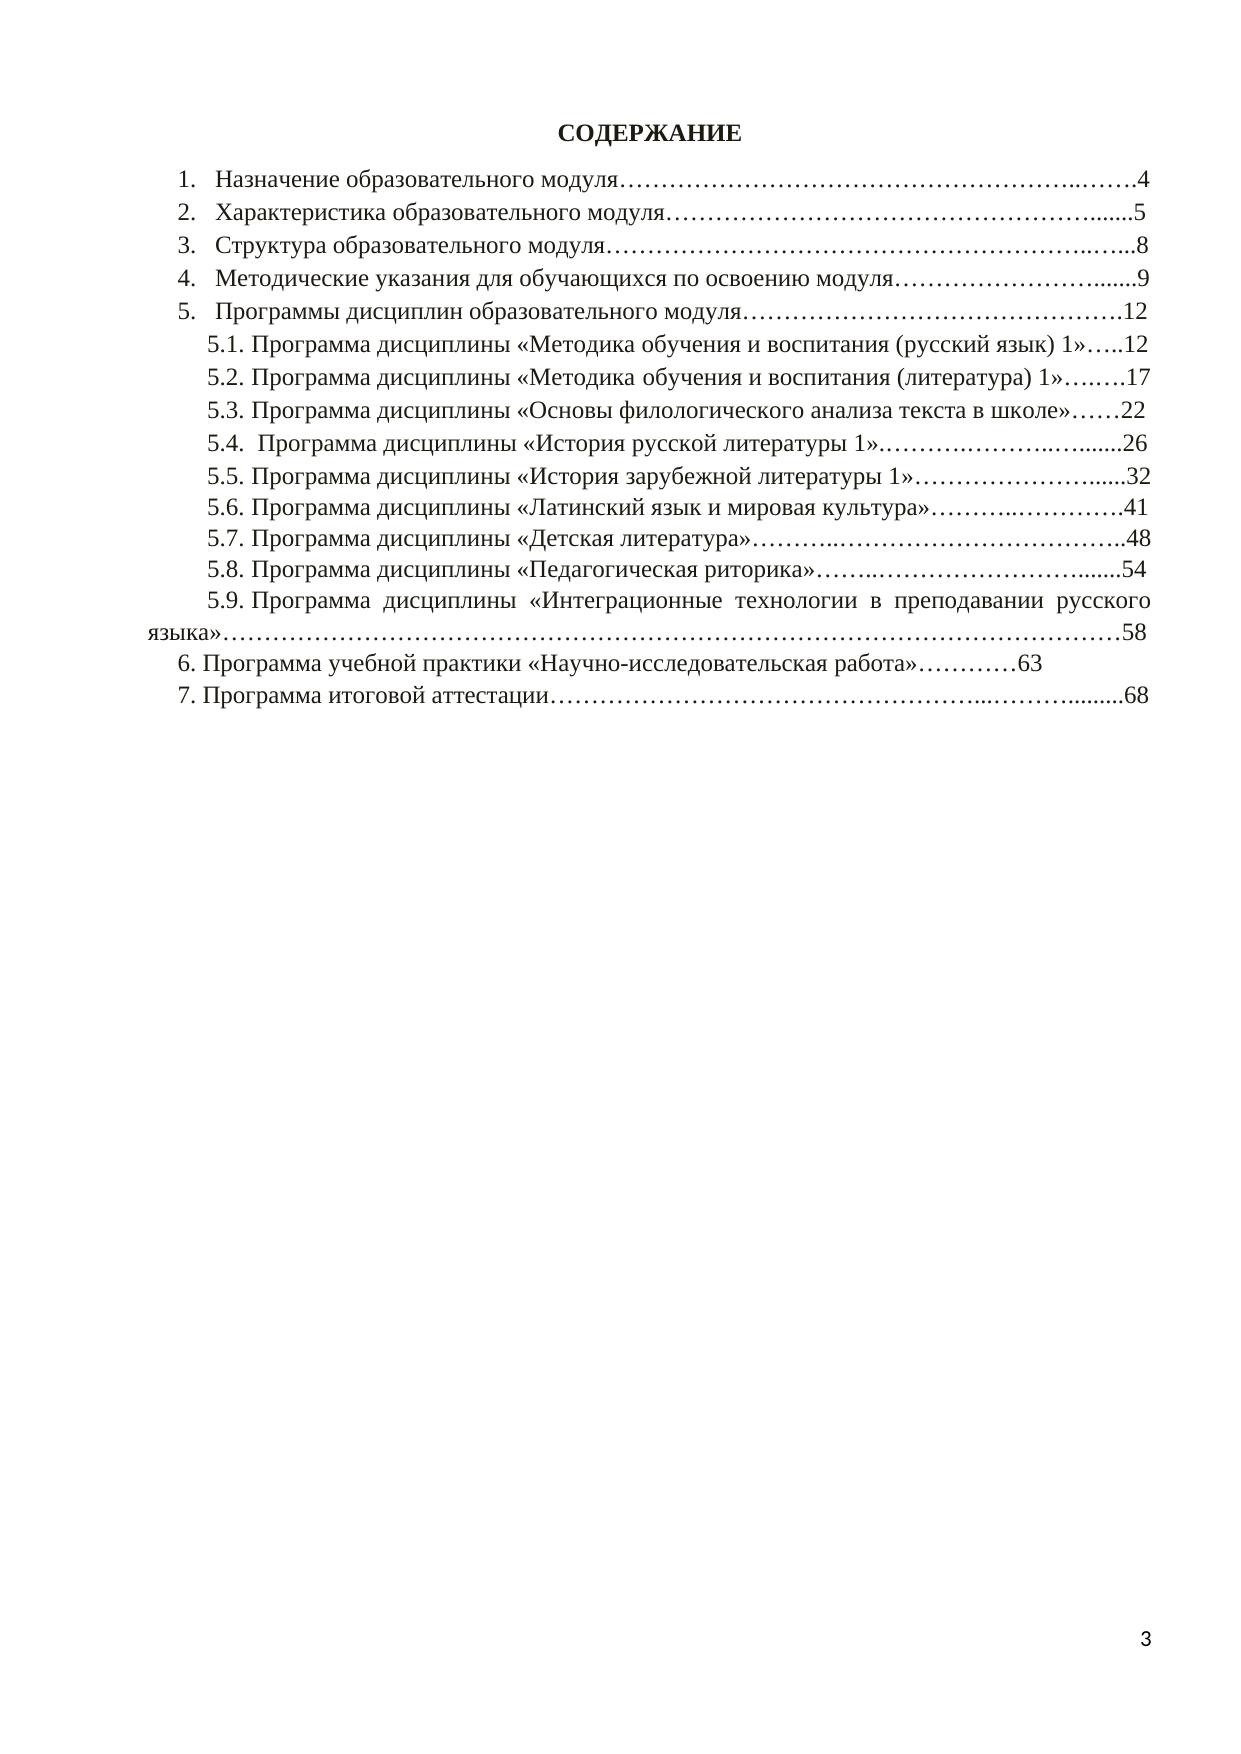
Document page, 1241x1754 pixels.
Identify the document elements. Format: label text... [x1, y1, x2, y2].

list Программа дисциплины «История зарубежной литературы 1»…………………......32 [901, 461, 1152, 490]
list Методические указания для обучающихся по освоению модуля…………………….......9 [177, 263, 1152, 291]
text 6. Программа учебной практики «Научно-исследовательская работа»…………63 [148, 648, 1152, 676]
list Программа дисциплины «История русской литературы 1».……….………..….......26 [866, 428, 1152, 457]
list Программа дисциплины «Интеграционные технологии в преподавании русского языка»………………………………………………………………………………………………58 [148, 586, 1152, 645]
list Назначение образовательного модуля………………………………………………..…….4 [177, 164, 1152, 192]
list Программы дисциплин образовательного модуля……………………………………….12 [177, 296, 1152, 324]
list Программа дисциплины «Педагогическая риторика»……..…………………….......54 [148, 554, 1152, 583]
text Содержание [148, 118, 1152, 147]
list Программа дисциплины «История русской литературы 1».……….………..….......26 [148, 428, 535, 457]
list Программа дисциплины «Методика обучения и воспитания (литература) 1»….….17 [148, 362, 635, 391]
text 7. Программа итоговой аттестации……………………………………………...……….........68 [148, 681, 1152, 709]
list Программа дисциплины «Латинский язык и мировая культура»………..………….41 [148, 492, 1152, 521]
list Характеристика образовательного модуля…………………………………………….......5 [177, 197, 1152, 225]
list Структура образовательного модуля…………………………………………………..…...8 [177, 230, 1152, 258]
list Программа дисциплины «История зарубежной литературы 1»…………………......32 [148, 461, 529, 490]
list Программа дисциплины «Методика обучения и воспитания (русский язык) 1»…..12 [148, 329, 1152, 357]
list Программа дисциплины «Детская литература»………..……………………………..48 [148, 523, 1152, 552]
list Программа дисциплины «Основы филологического анализа текста в школе»……22 [148, 395, 1152, 424]
